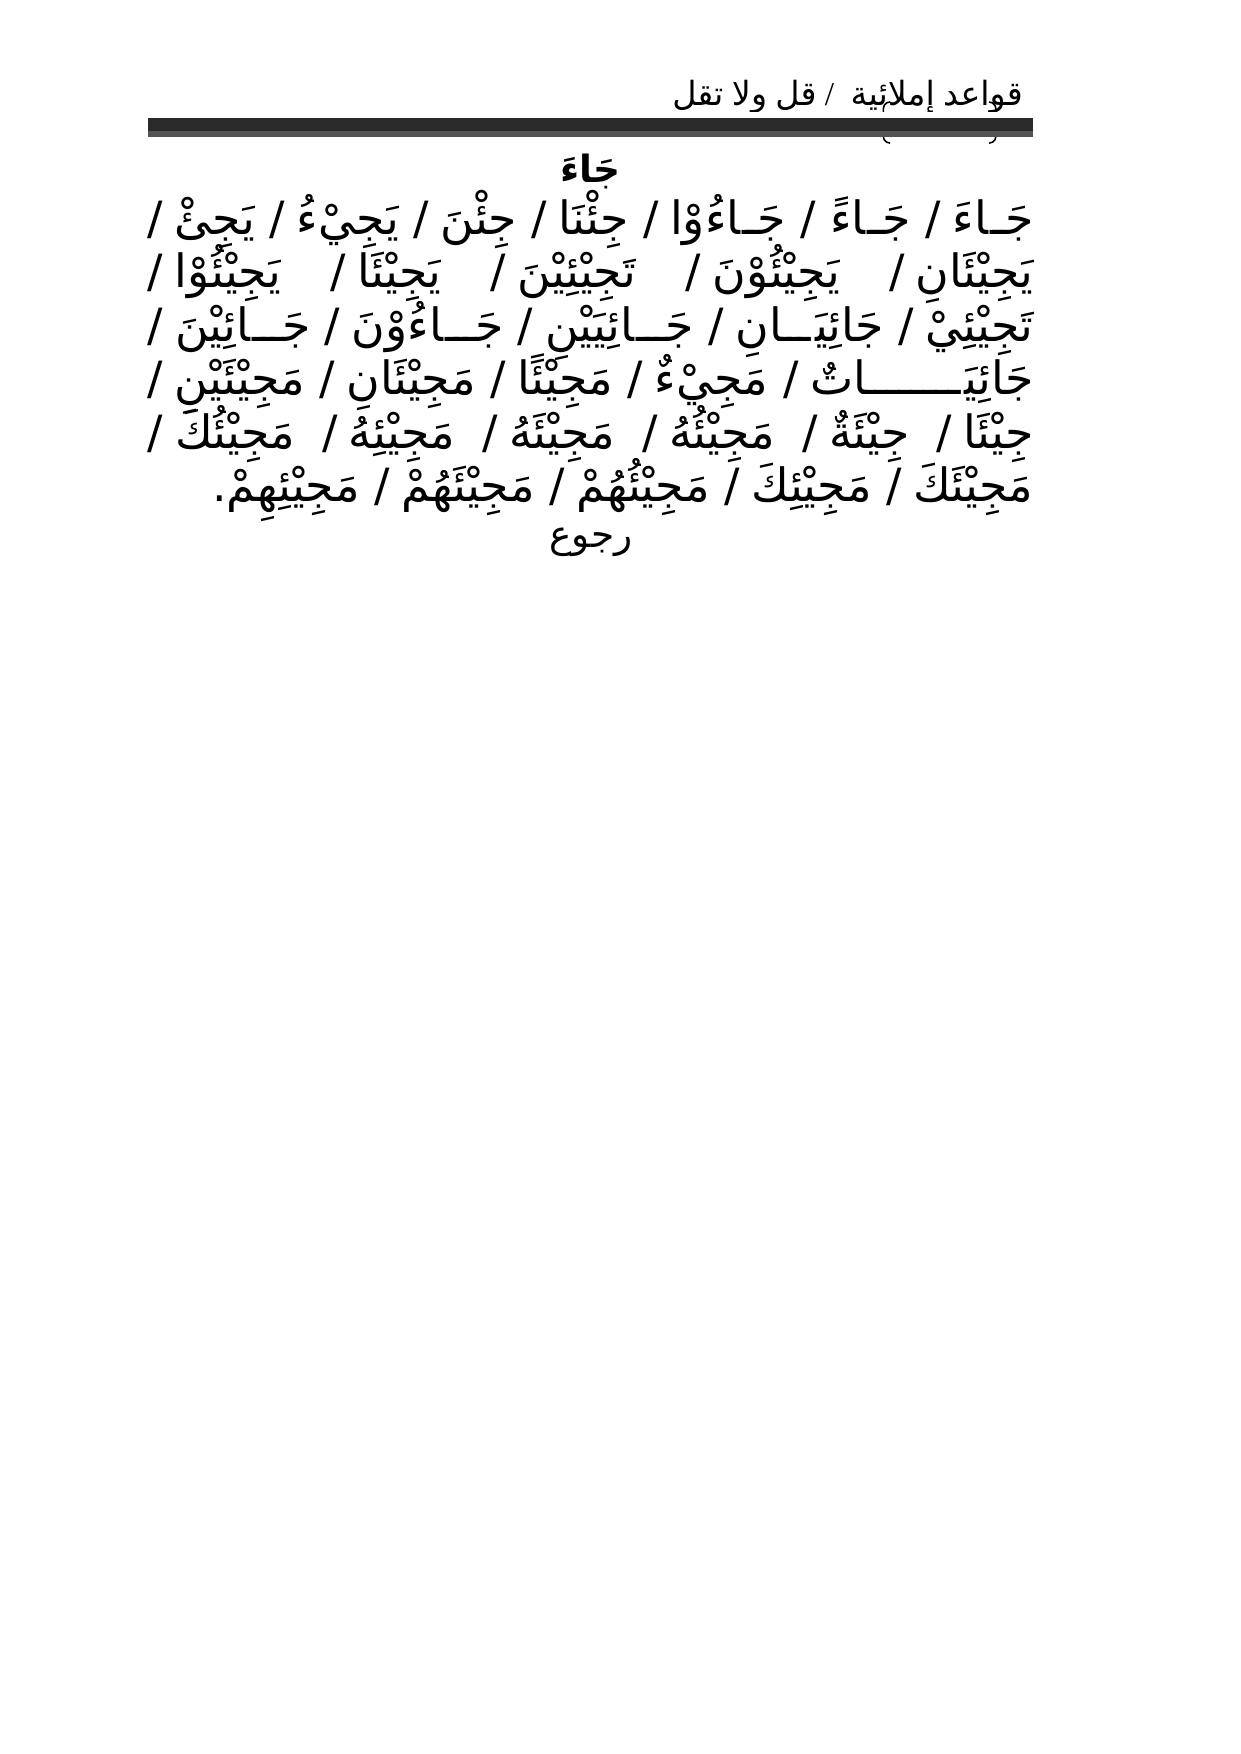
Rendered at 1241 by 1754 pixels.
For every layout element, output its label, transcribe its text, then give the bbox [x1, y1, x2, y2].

subtitle جَاءَ [148, 148, 1033, 191]
text جَاءَ / جَاءً / جَاءُوْا / جِئْنَا / جِئْنَ / يَجِيْءُ / يَجِئْ / يَجِيْئَانِ / يَجِيْئُوْنَ / تَجِيْئِيْنَ / يَجِيْئَا / يَجِيْئُوْا / تَجِيْئِيْ / جَائِيَانِ / جَائِيَيْنِ / جَاءُوْنَ / جَائِيْنَ / جَائِيَاتٌ / مَجِيْءٌ / مَجِيْئًا / مَجِيْئَانِ / مَجِيْئَيْنِ / جِيْئَا / جِيْئَةٌ / مَجِيْئُهُ / مَجِيْئَهُ / مَجِيْئِهُ / مَجِيْئُكَ / مَجِيْئَكَ / مَجِيْئِكَ / مَجِيْئُهُمْ / مَجِيْئَهُمْ / مَجِيْئِهِمْ. [148, 191, 1033, 513]
text رجوع [148, 513, 1033, 556]
